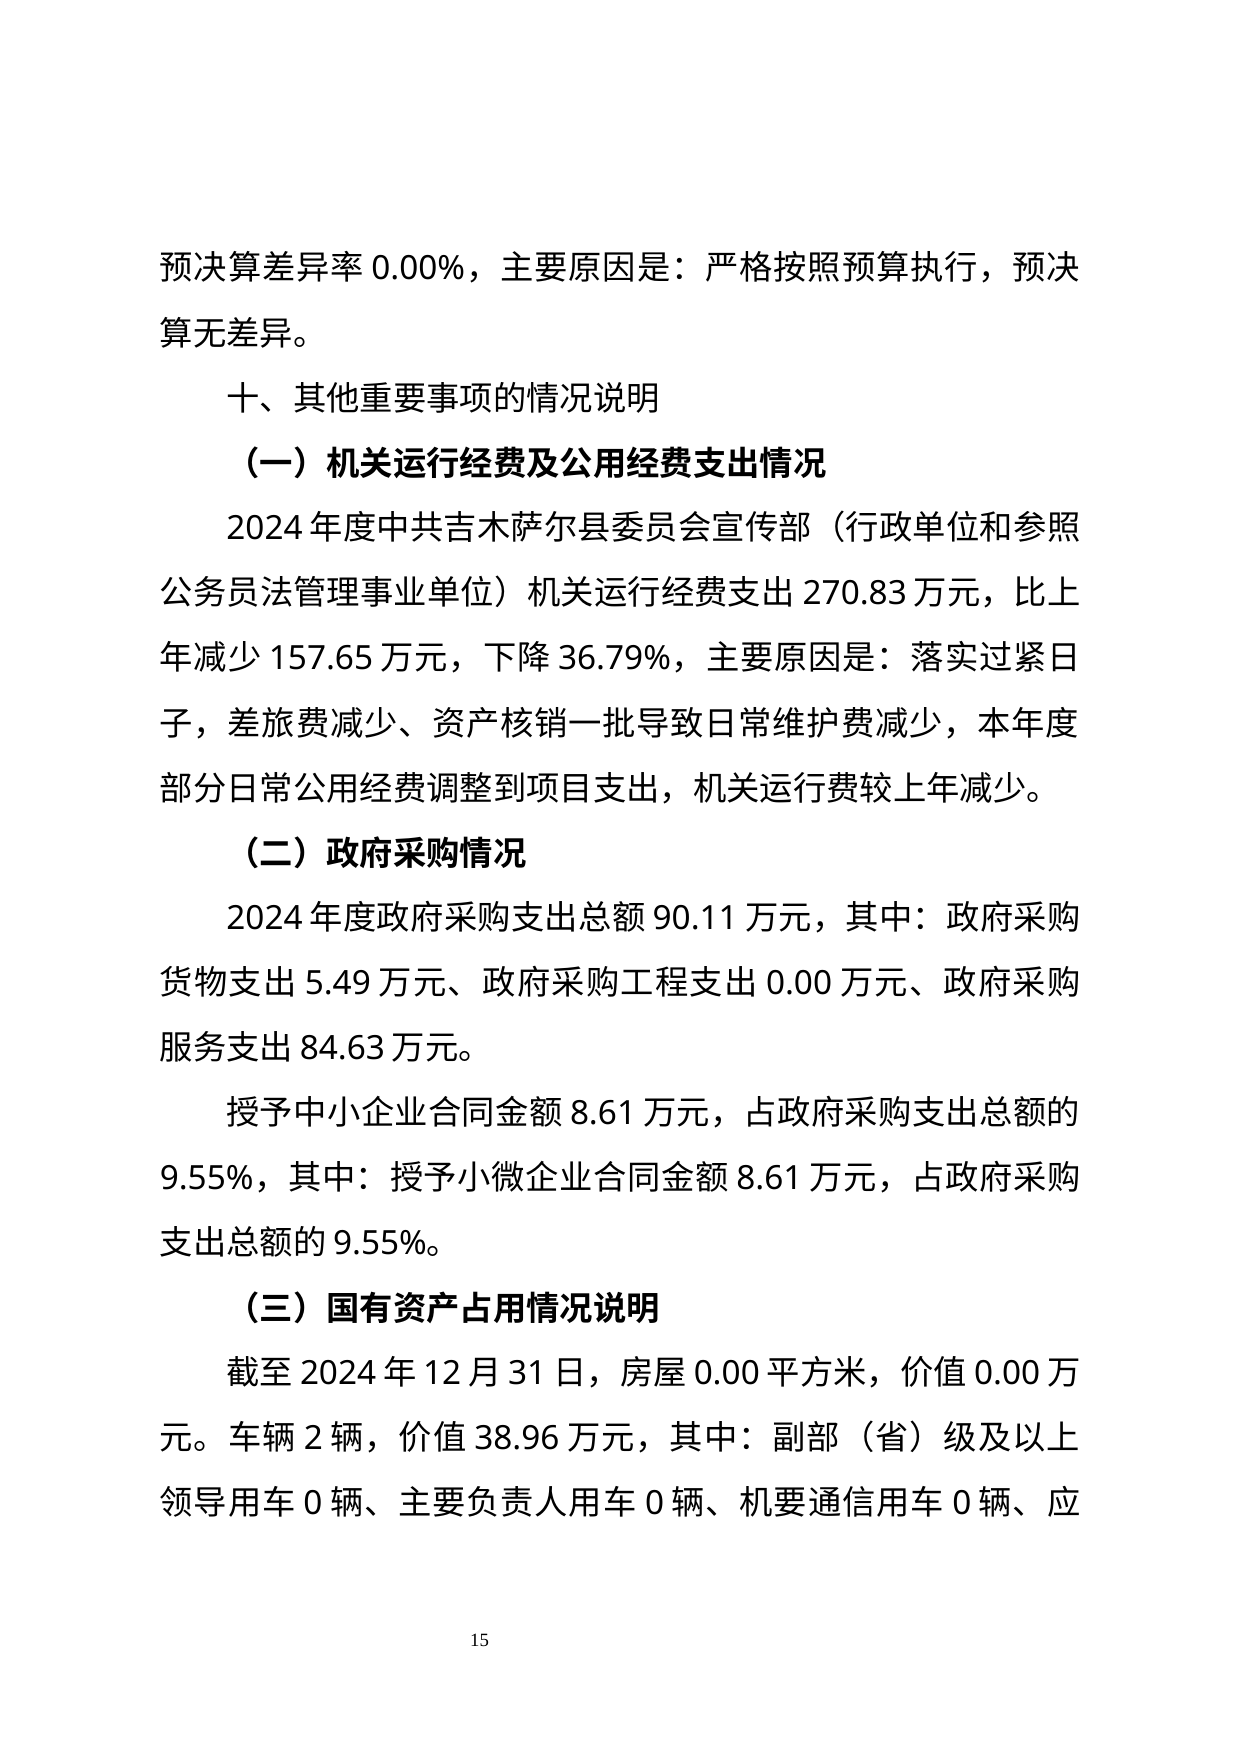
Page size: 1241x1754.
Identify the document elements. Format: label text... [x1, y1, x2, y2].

text （一）机关运行经费及公用经费支出情况 [159, 428, 1081, 493]
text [159, 233, 1081, 363]
text 授予中小企业合同金额8.61万元，占政府采购支出总额的9.55%，其中：授予小微企业合同金额8.61万元，占政府采购支出总额的9.55%。 [159, 1078, 1081, 1273]
text 2024年度中共吉木萨尔县委员会宣传部（行政单位和参照公务员法管理事业单位）机关运行经费支出270.83万元，比上年减少157.65万元，下降36.79%，主要原因是：落实过紧日子，差旅费减少、资产核销一批导致日常维护费减少，本年度部分日常公用经费调整到项目支出，机关运行费较上年减少。 [159, 493, 1081, 818]
text （二）政府采购情况 [159, 818, 1081, 883]
text 2024年度政府采购支出总额90.11万元，其中：政府采购货物支出5.49万元、政府采购工程支出0.00万元、政府采购服务支出84.63万元。 [159, 883, 1081, 1078]
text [159, 1338, 1081, 1533]
text （三）国有资产占用情况说明 [159, 1273, 1081, 1338]
text 十、其他重要事项的情况说明 [159, 363, 1081, 428]
